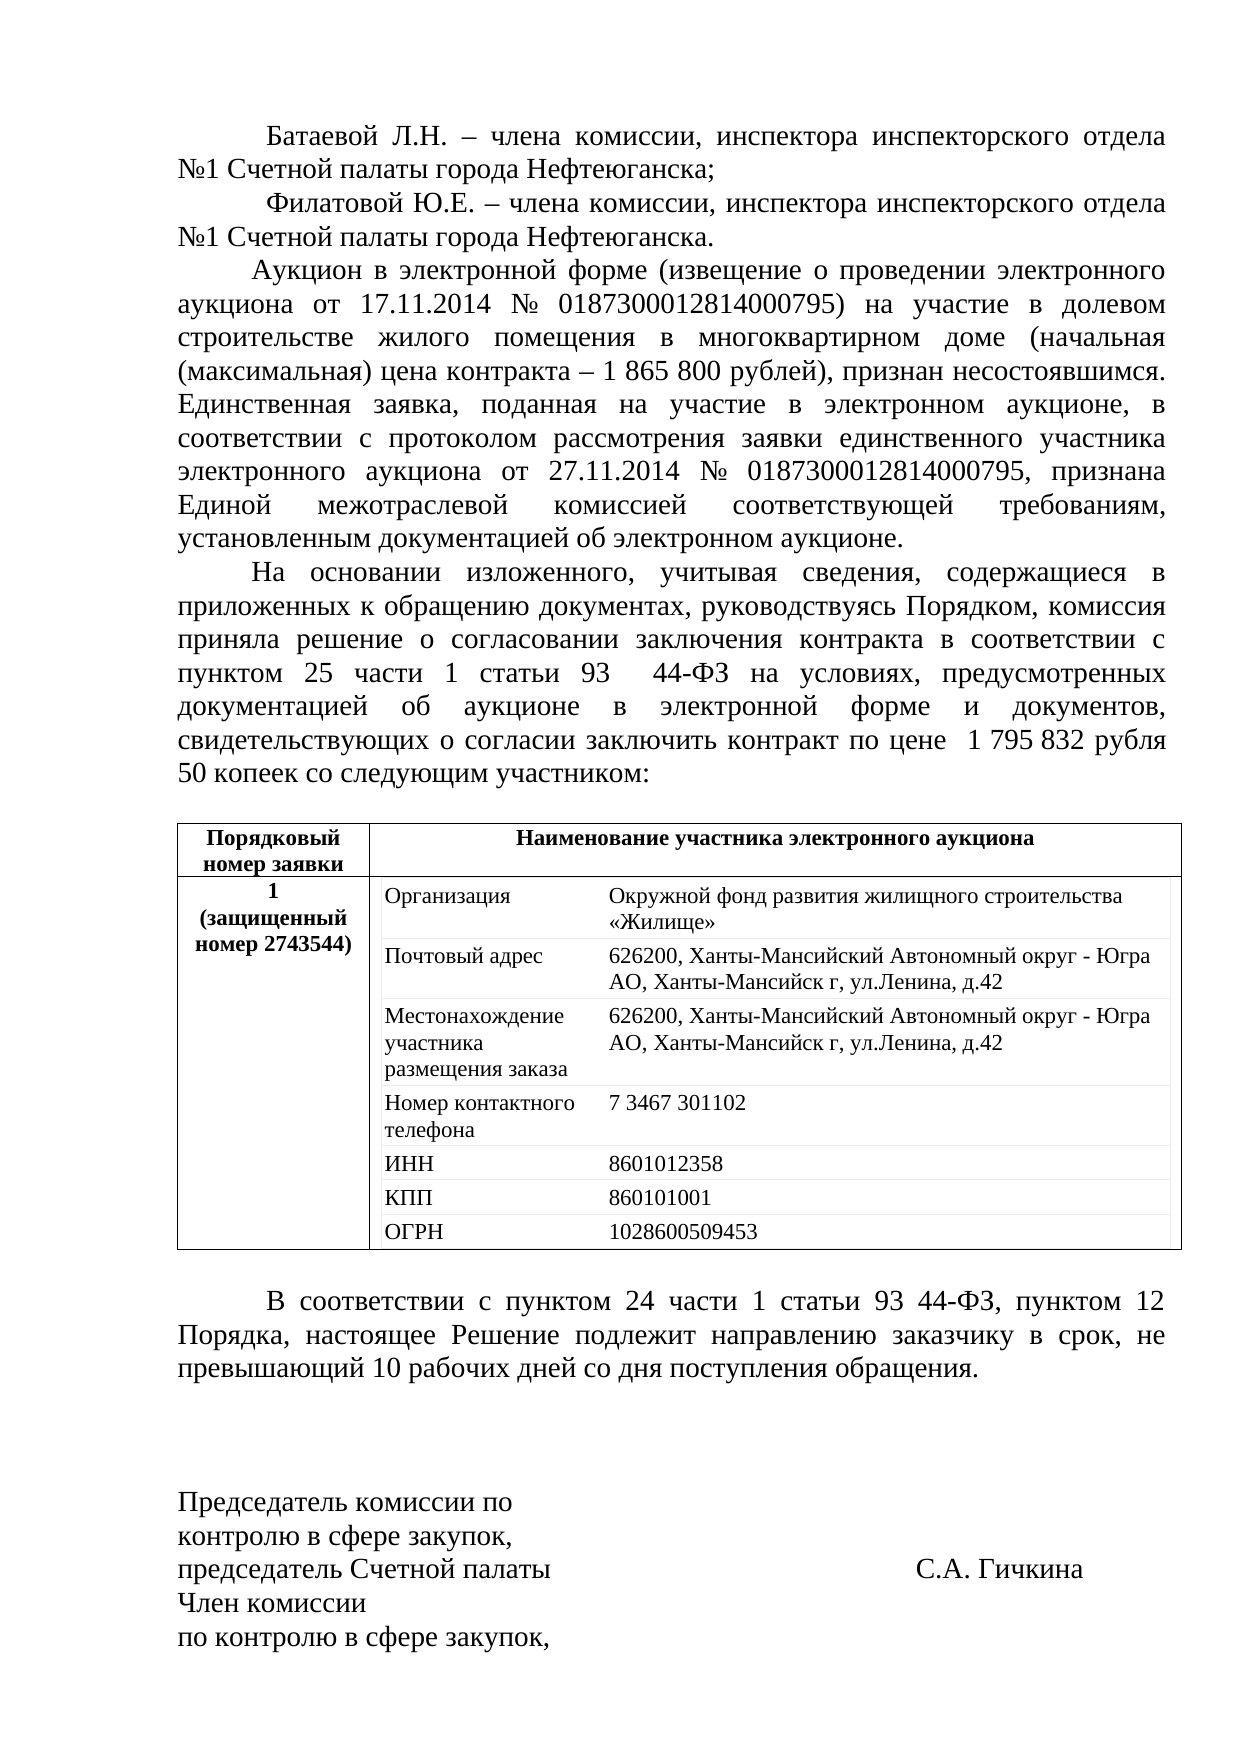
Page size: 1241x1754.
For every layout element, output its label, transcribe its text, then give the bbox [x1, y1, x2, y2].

table_cell [382, 999, 1170, 1085]
table_cell [382, 1146, 1170, 1179]
text В соответствии с пунктом 24 части 1 статьи 93 44-ФЗ, пунктом 12 Порядка, настоящее Решение подлежит направлению заказчику в срок, не превышающий 10 рабочих дней со дня поступления обращения. [177, 1283, 1167, 1384]
table_header Наименование участника электронного аукциона [370, 824, 1181, 876]
table_cell [382, 1215, 1170, 1248]
table_cell [370, 877, 381, 1249]
table_cell [382, 1180, 1170, 1214]
text Член комиссии по контролю в сфере закупок, [177, 1585, 1167, 1652]
text Батаевой Л.Н. – члена комиссии, инспектора инспекторского отдела №1 Счетной палаты города Нефтеюганска; [177, 118, 1167, 185]
text Председатель комиссии по [177, 1484, 1167, 1518]
table_cell [382, 878, 1170, 938]
table_header Порядковый номер заявки [178, 824, 369, 876]
text контролю в сфере закупок, [177, 1518, 1167, 1552]
text Филатовой Ю.Е. – члена комиссии, инспектора инспекторского отдела №1 Счетной палаты города Нефтеюганска. [177, 185, 1167, 252]
text председатель Счетной палаты С.А. Гичкина [177, 1552, 1167, 1585]
text На основании изложенного, учитывая сведения, содержащиеся в приложенных к обращению документах, руководствуясь Порядком, комиссия приняла решение о согласовании заключения контракта в соответствии с пунктом 25 части 1 статьи 93 44-ФЗ на условиях, предусмотренных документацией об аукционе в электронной форме и документов, свидетельствующих о согласии заключить контракт по цене 1 795 832 рубля 50 копеек со следующим участником: [177, 554, 1167, 789]
text Аукцион в электронной форме (извещение о проведении электронного аукциона от 17.11.2014 № 0187300012814000795) на участие в долевом строительстве жилого помещения в многоквартирном доме (начальная (максимальная) цена контракта – 1 865 800 рублей), признан несостоявшимся. Единственная заявка, поданная на участие в электронном аукционе, в соответствии с протоколом рассмотрения заявки единственного участника электронного аукциона от 27.11.2014 № 0187300012814000795, признана Единой межотраслевой комиссией соответствующей требованиям, установленным документацией об электронном аукционе. [177, 252, 1167, 554]
table_cell [382, 1086, 1170, 1145]
table_cell 1 (защищенный номер 2743544) [178, 877, 369, 1249]
table_cell [382, 939, 1170, 998]
table_cell [1171, 877, 1181, 1249]
